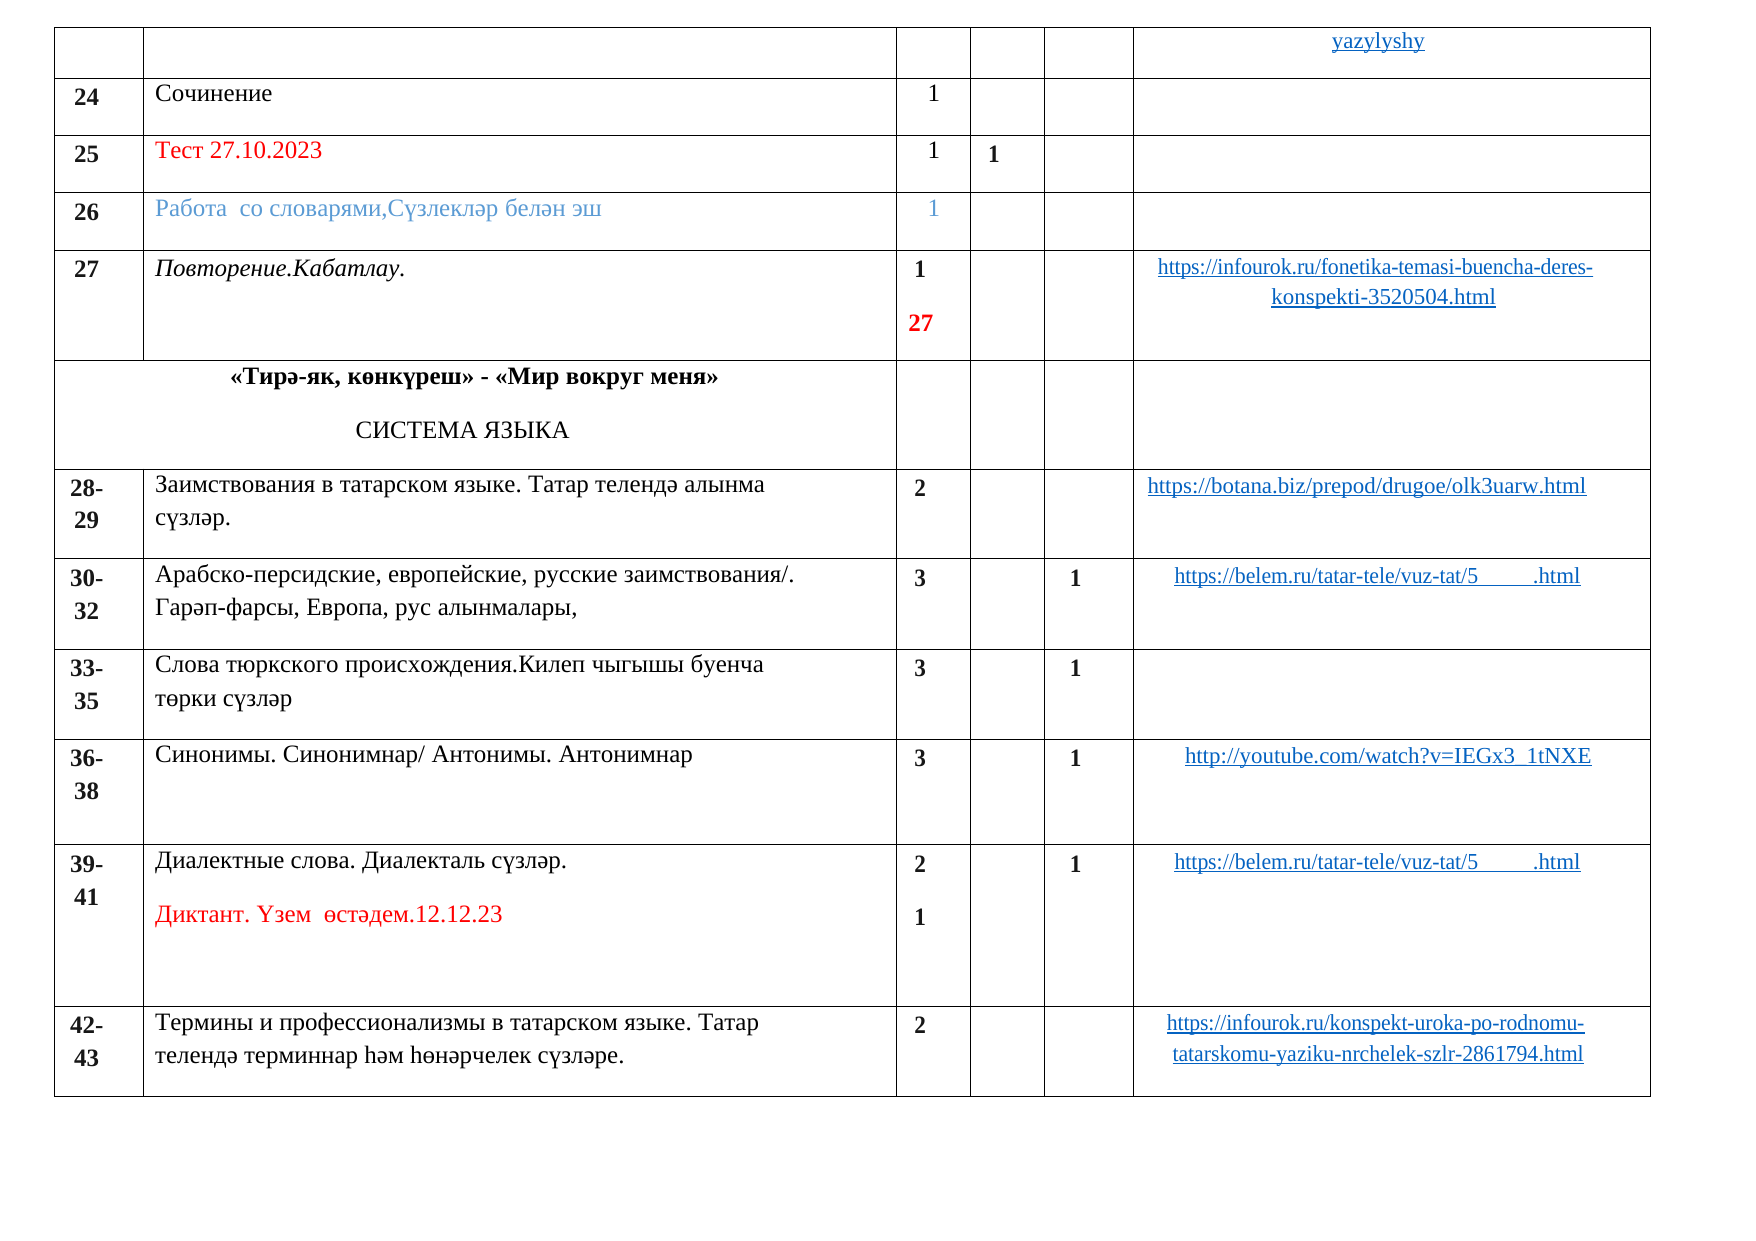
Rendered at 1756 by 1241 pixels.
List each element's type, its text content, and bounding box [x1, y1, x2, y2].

table_cell https://botana.biz/prepod/drugoe/olk3uarw.html [1134, 470, 1650, 558]
table_cell 3 [897, 559, 970, 648]
table_header yazylyshy [1134, 28, 1650, 78]
table_cell 2 [897, 1007, 970, 1096]
table_cell [971, 559, 1044, 648]
table_cell 1 [971, 136, 1044, 192]
table_cell 1 27 [897, 251, 970, 360]
table_cell [1045, 361, 1133, 468]
table_header [897, 28, 970, 78]
table_cell [1134, 193, 1650, 249]
table_cell [971, 193, 1044, 249]
table_cell 42- 43 [55, 1007, 143, 1096]
table_cell 1 [1045, 650, 1133, 739]
table_cell [1134, 136, 1650, 192]
table_cell 33- 35 [55, 650, 143, 739]
table_cell 2 1 [897, 845, 970, 1006]
table_cell [1045, 193, 1133, 249]
table_cell [971, 470, 1044, 558]
table_cell Тест 27.10.2023 [144, 136, 896, 192]
table_cell https://belem.ru/tatar-tele/vuz-tat/5 .html [1134, 845, 1650, 1006]
table_cell 1 [897, 79, 970, 135]
table_cell http://youtube.com/watch?v=IEGx3_1tNXE [1134, 740, 1650, 844]
table_cell [1045, 136, 1133, 192]
table_cell 1 [897, 136, 970, 192]
table_cell Термины и профессионализмы в татарском языке. Татар телендә терминнар һәм һөнәрчелек сүзләре. [144, 1007, 896, 1096]
table_cell 3 [897, 650, 970, 739]
table_cell https://infourok.ru/konspekt-uroka-po-rodnomu- tatarskomu-yaziku-nrchelek-szlr-2861794.html [1134, 1007, 1650, 1096]
table_cell 39- 41 [55, 845, 143, 1006]
table_cell [1045, 1007, 1133, 1096]
table_cell Работа со словарями,Сүзлекләр белән эш [144, 193, 896, 249]
table_cell Синонимы. Синонимнар/ Антонимы. Антонимнар [144, 740, 896, 844]
table_cell [971, 79, 1044, 135]
table_cell [971, 251, 1044, 360]
table_cell 25 [55, 136, 143, 192]
table_cell «Тирə-як, көнкүреш» - «Мир вокруг меня» СИСТЕМА ЯЗЫКА [55, 361, 896, 468]
table_header [1045, 28, 1133, 78]
table_cell 28- 29 [55, 470, 143, 558]
table_cell 30- 32 [55, 559, 143, 648]
table_cell 3 [897, 740, 970, 844]
table_cell [971, 361, 1044, 468]
table_cell [971, 740, 1044, 844]
table_cell Слова тюркского происхождения.Килеп чыгышы буенча төрки сүзләр [144, 650, 896, 739]
table_cell Арабско-персидские, европейские, русские заимствования/. Гарәп-фарсы, Европа, рус алынмалары, [144, 559, 896, 648]
table_cell Диалектные слова. Диалекталь сүзләр. Диктант. Үзем өстәдем.12.12.23 [144, 845, 896, 1006]
table_cell [1134, 79, 1650, 135]
table_cell Заимствования в татарском языке. Татар телендә алынма сүзләр. [144, 470, 896, 558]
table_cell 1 [1045, 740, 1133, 844]
table_cell 26 [55, 193, 143, 249]
table_cell 1 [1045, 845, 1133, 1006]
table_cell [1045, 470, 1133, 558]
table_cell 1 [1045, 559, 1133, 648]
table_cell [1134, 361, 1650, 468]
table_cell 1 [897, 193, 970, 249]
table_cell [897, 361, 970, 468]
table_cell 36- 38 [55, 740, 143, 844]
table_cell [1134, 650, 1650, 739]
table_cell [971, 845, 1044, 1006]
table_cell Сочинение [144, 79, 896, 135]
table_cell 27 [55, 251, 143, 360]
table_cell 2 [897, 470, 970, 558]
table_cell [971, 1007, 1044, 1096]
table_header [971, 28, 1044, 78]
table_cell [1045, 251, 1133, 360]
table_cell Повторение.Кабатлау. [144, 251, 896, 360]
table_cell https://infourok.ru/fonetika-temasi-buencha-deres- konspekti-3520504.html [1134, 251, 1650, 360]
table_cell https://belem.ru/tatar-tele/vuz-tat/5 .html [1134, 559, 1650, 648]
table_header [55, 28, 143, 78]
table_cell [1045, 79, 1133, 135]
table_cell [971, 650, 1044, 739]
table_header [144, 28, 896, 78]
table_cell 24 [55, 79, 143, 135]
